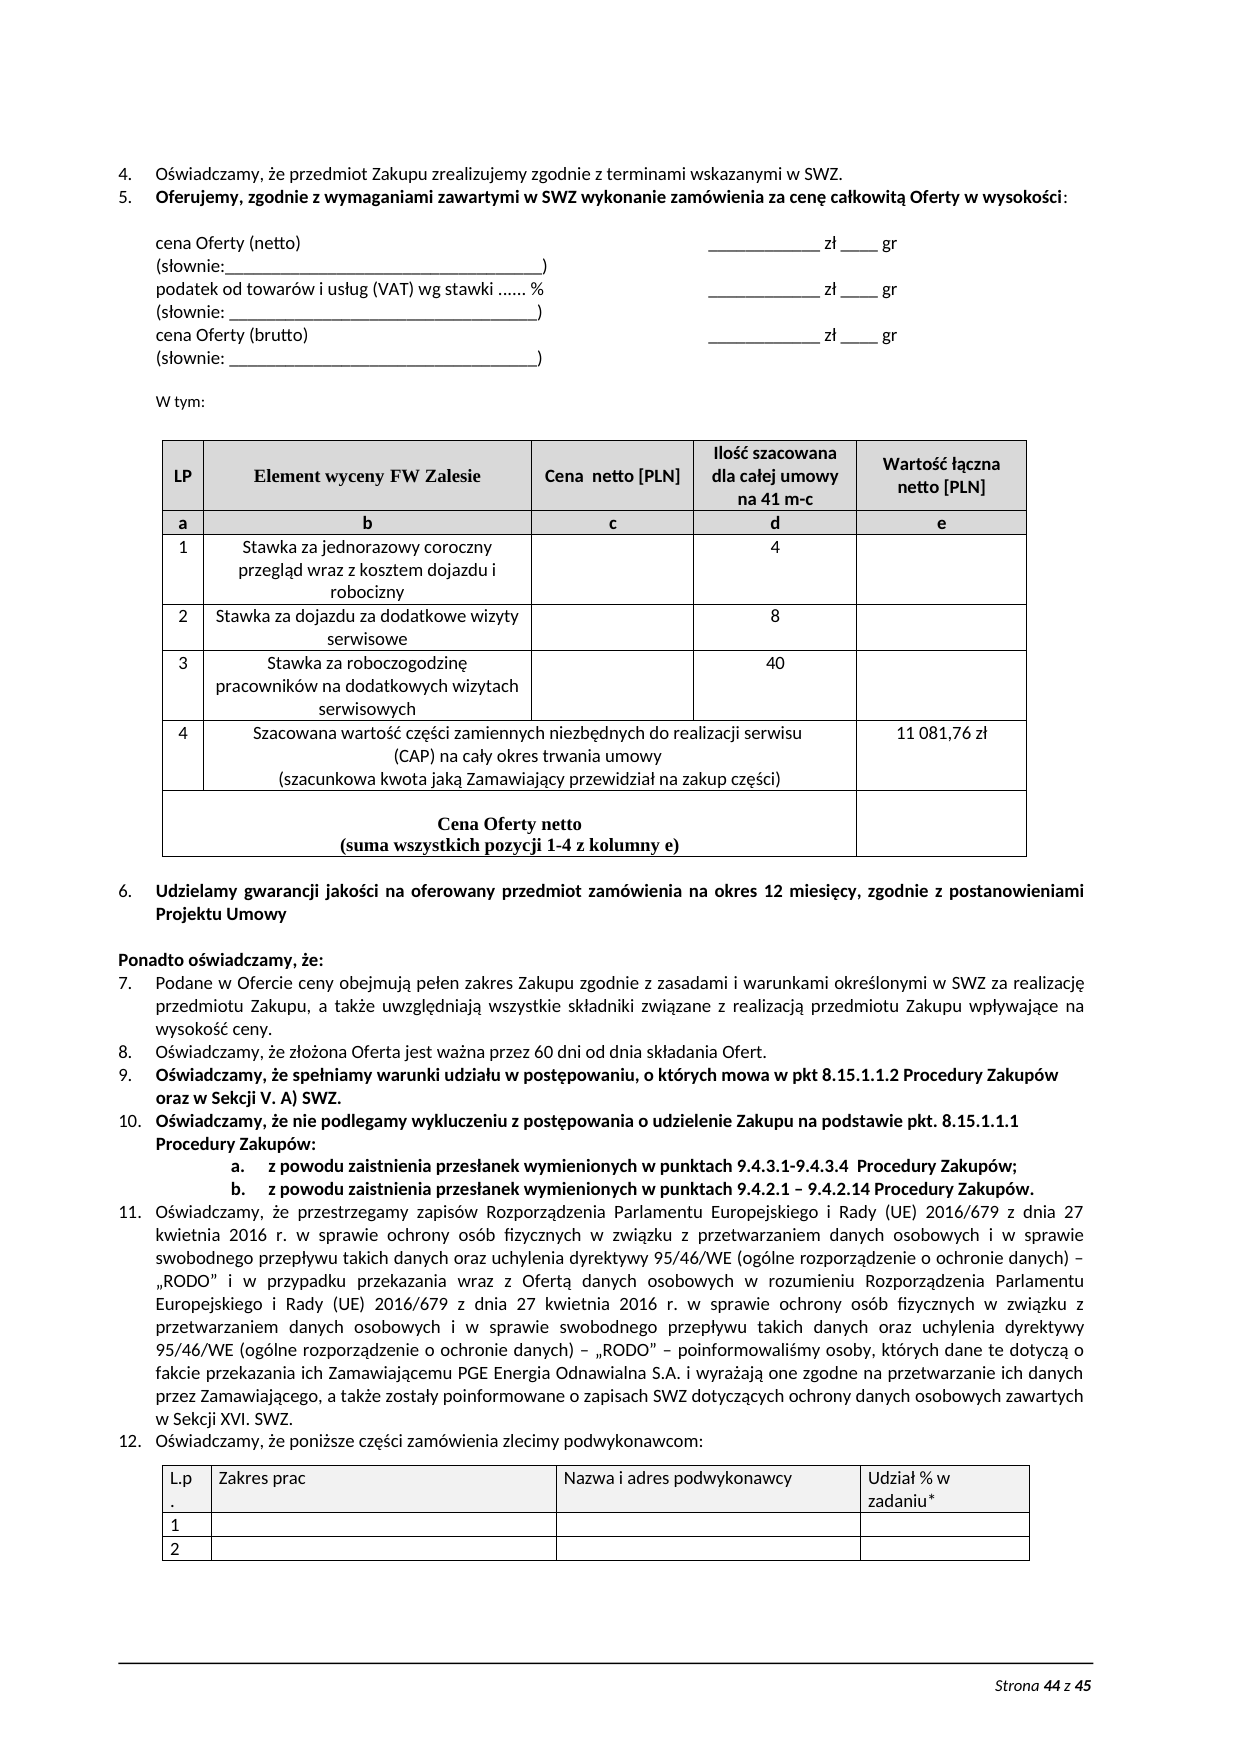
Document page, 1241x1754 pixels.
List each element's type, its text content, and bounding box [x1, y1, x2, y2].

table_cell 1 [163, 1513, 211, 1536]
table_header Ilość szacowana dla całej umowy na 41 m-c [694, 441, 856, 510]
table_cell e [857, 511, 1026, 534]
table_header Cena netto [PLN] [532, 441, 693, 510]
table_cell [212, 1513, 556, 1536]
table_header Element wyceny FW Zalesie [204, 441, 531, 510]
table_cell 4 [694, 535, 856, 603]
table_cell 1 [163, 535, 203, 603]
table_cell 11 081,76 zł [857, 721, 1026, 790]
table_cell 2 [163, 1537, 211, 1560]
table_cell 4 [163, 721, 203, 790]
list Oświadczamy, że przedmiot Zakupu zrealizujemy zgodnie z terminami wskazanymi w SWZ. [118, 162, 1086, 185]
text (słownie:__________________________________) [156, 254, 1085, 277]
table_header LP [163, 441, 203, 510]
list z powodu zaistnienia przesłanek wymienionych w punktach 9.4.2.1 – 9.4.2.14 Procedury Zakupów. [231, 1178, 1085, 1201]
text Ponadto oświadczamy, że: [118, 948, 1085, 971]
table_cell [557, 1537, 860, 1560]
list Oświadczamy, że poniższe części zamówienia zlecimy podwykonawcom: [118, 1430, 1086, 1453]
list Udzielamy gwarancji jakości na oferowany przedmiot zamówienia na okres 12 miesięcy, zgodnie z postanowieniami Projektu Umowy [118, 880, 1085, 926]
table_cell [857, 535, 1026, 603]
list Oświadczamy, że przestrzegamy zapisów Rozporządzenia Parlamentu Europejskiego i Rady (UE) 2016/679 z dnia 27 kwietnia 2016 r. w sprawie ochrony osób fizycznych w związku z przetwarzaniem danych osobowych i w sprawie swobodnego przepływu takich danych oraz uchylenia dyrektywy 95/46/WE (ogólne rozporządzenie o ochronie danych) – „RODO” i w przypadku przekazania wraz z Ofertą danych osobowych w rozumieniu Rozporządzenia Parlamentu Europejskiego i Rady (UE) 2016/679 z dnia 27 kwietnia 2016 r. w sprawie ochrony osób fizycznych w związku z przetwarzaniem danych osobowych i w sprawie swobodnego przepływu takich danych oraz uchylenia dyrektywy 95/46/WE (ogólne rozporządzenie o ochronie danych) – „RODO” – poinformowaliśmy osoby, których dane te dotyczą o fakcie przekazania ich Zamawiającemu PGE Energia Odnawialna S.A. i wyrażają one zgodne na przetwarzanie ich danych przez Zamawiającego, a także zostały poinformowane o zapisach SWZ dotyczących ochrony danych osobowych zawartych w Sekcji XVI. SWZ. [118, 1201, 1086, 1430]
table_header Udział % w zadaniu* [861, 1466, 1029, 1512]
table_cell Stawka za dojazdu za dodatkowe wizyty serwisowe [204, 605, 531, 650]
table_cell d [694, 511, 856, 534]
table_cell 40 [694, 651, 856, 720]
table_cell [857, 605, 1026, 650]
table_cell [532, 651, 693, 720]
table_cell 8 [694, 605, 856, 650]
list Oświadczamy, że nie podlegamy wykluczeniu z postępowania o udzielenie Zakupu na podstawie pkt. 8.15.1.1.1 Procedury Zakupów: [118, 1109, 1085, 1155]
table_header Nazwa i adres podwykonawcy [557, 1466, 860, 1512]
table_cell [532, 605, 693, 650]
text cena Oferty (netto) ____________ zł ____ gr [155, 231, 1086, 254]
table_cell b [204, 511, 531, 534]
table_cell [557, 1513, 860, 1536]
list Oświadczamy, że złożona Oferta jest ważna przez 60 dni od dnia składania Ofert. [118, 1040, 1086, 1063]
table_cell [532, 535, 693, 603]
text (słownie: _________________________________) [156, 300, 1085, 323]
table_header L.p. [163, 1466, 211, 1512]
table_cell [857, 651, 1026, 720]
text W tym: [156, 392, 1085, 412]
table_header Wartość łączna netto [PLN] [857, 441, 1026, 510]
table_cell Stawka za roboczogodzinę pracowników na dodatkowych wizytach serwisowych [204, 651, 531, 720]
table_cell 2 [163, 605, 203, 650]
text (słownie: _________________________________) [156, 346, 1085, 369]
table_cell [861, 1513, 1029, 1536]
table_cell 3 [163, 651, 203, 720]
table_cell Cena Oferty netto (suma wszystkich pozycji 1-4 z kolumny e) [163, 791, 856, 856]
table_header Zakres prac [212, 1466, 556, 1512]
table_cell [857, 791, 1026, 856]
text cena Oferty (brutto) ____________ zł ____ gr [156, 323, 1085, 346]
table_cell c [532, 511, 693, 534]
list Oferujemy, zgodnie z wymaganiami zawartymi w SWZ wykonanie zamówienia za cenę całkowitą Oferty w wysokości: [118, 185, 1085, 208]
table_cell [212, 1537, 556, 1560]
list Podane w Ofercie ceny obejmują pełen zakres Zakupu zgodnie z zasadami i warunkami określonymi w SWZ za realizację przedmiotu Zakupu, a także uwzględniają wszystkie składniki związane z realizacją przedmiotu Zakupu wpływające na wysokość ceny. [118, 971, 1086, 1040]
list Oświadczamy, że spełniamy warunki udziału w postępowaniu, o których mowa w pkt 8.15.1.1.2 Procedury Zakupów oraz w Sekcji V. A) SWZ. [118, 1063, 1085, 1109]
table_cell a [163, 511, 203, 534]
table_cell Stawka za jednorazowy coroczny przegląd wraz z kosztem dojazdu i robocizny [204, 535, 531, 603]
list z powodu zaistnienia przesłanek wymienionych w punktach 9.4.3.1-9.4.3.4 Procedury Zakupów; [231, 1155, 1085, 1178]
text podatek od towarów i usług (VAT) wg stawki ...... % ____________ zł ____ gr [156, 277, 1085, 300]
table_cell Szacowana wartość części zamiennych niezbędnych do realizacji serwisu (CAP) na cały okres trwania umowy (szacunkowa kwota jaką Zamawiający przewidział na zakup części) [204, 721, 856, 790]
table_cell [861, 1537, 1029, 1560]
